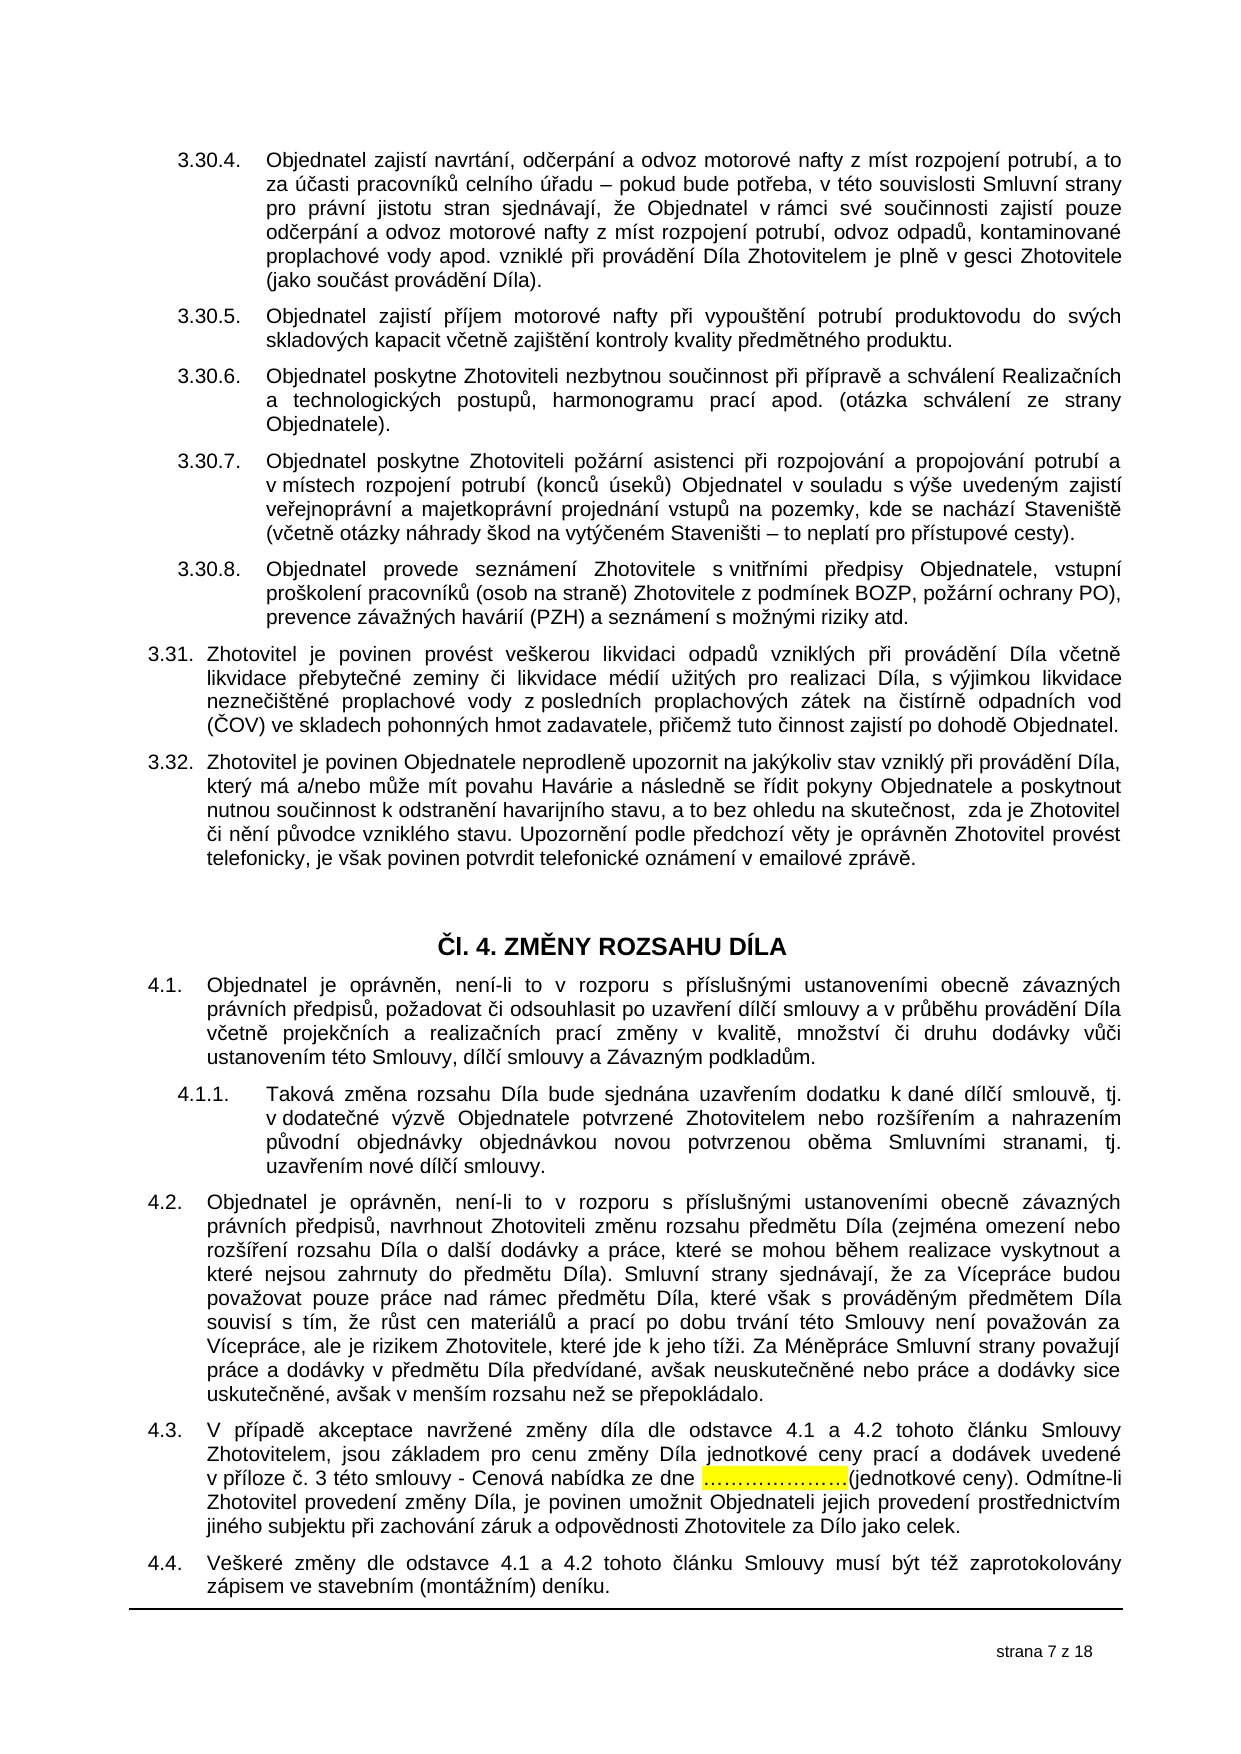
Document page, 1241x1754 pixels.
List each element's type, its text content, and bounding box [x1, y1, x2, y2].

text Objednatel zajistí příjem motorové nafty při vypouštění potrubí produktovodu do svých skladových kapacit včetně zajištění kontroly kvality předmětného produktu. [177, 304, 1122, 352]
text Veškeré změny dle odstavce 4.1 a 4.2 tohoto článku Smlouvy musí být též zaprotokolovány zápisem ve stavebním (montážním) deníku. [148, 1550, 1122, 1598]
text Objednatel poskytne Zhotoviteli požární asistenci při rozpojování a propojování potrubí a v místech rozpojení potrubí (konců úseků) Objednatel v souladu s výše uvedeným zajistí veřejnoprávní a majetkoprávní projednání vstupů na pozemky, kde se nachází Staveniště (včetně otázky náhrady škod na vytýčeném Staveništi – to neplatí pro přístupové cesty). [177, 449, 1122, 544]
text Zhotovitel je povinen provést veškerou likvidaci odpadů vzniklých při provádění Díla včetně likvidace přebytečné zeminy či likvidace médií užitých pro realizaci Díla, s výjimkou likvidace neznečištěné proplachové vody z posledních proplachových zátek na čistírně odpadních vod (ČOV) ve skladech pohonných hmot zadavatele, přičemž tuto činnost zajistí po dohodě Objednatel. [148, 641, 1122, 737]
text Objednatel poskytne Zhotoviteli nezbytnou součinnost při přípravě a schválení Realizačních a technologických postupů, harmonogramu prací apod. (otázka schválení ze strany Objednatele). [177, 364, 1122, 436]
text Zhotovitel je povinen Objednatele neprodleně upozornit na jakýkoliv stav vzniklý při provádění Díla, který má a/nebo může mít povahu Havárie a následně se řídit pokyny Objednatele a poskytnout nutnou součinnost k odstranění havarijního stavu, a to bez ohledu na skutečnost, zda je Zhotovitel či nění původce vzniklého stavu. Upozornění podle předchozí věty je oprávněn Zhotovitel provést telefonicky, je však povinen potvrdit telefonické oznámení v emailové zprávě. [148, 750, 1122, 869]
text Objednatel je oprávněn, není-li to v rozporu s příslušnými ustanoveními obecně závazných právních předpisů, navrhnout Zhotoviteli změnu rozsahu předmětu Díla (zejména omezení nebo rozšíření rozsahu Díla o další dodávky a práce, které se mohou během realizace vyskytnout a které nejsou zahrnuty do předmětu Díla). Smluvní strany sjednávají, že za Vícepráce budou považovat pouze práce nad rámec předmětu Díla, které však s prováděným předmětem Díla souvisí s tím, že růst cen materiálů a prací po dobu trvání této Smlouvy není považován za Vícepráce, ale je rizikem Zhotovitele, které jde k jeho tíži. Za Méněpráce Smluvní strany považují práce a dodávky v předmětu Díla předvídané, avšak neuskutečněné nebo práce a dodávky sice uskutečněné, avšak v menším rozsahu než se přepokládalo. [148, 1190, 1122, 1406]
text V případě akceptace navržené změny díla dle odstavce 4.1 a 4.2 tohoto článku Smlouvy Zhotovitelem, jsou základem pro cenu změny Díla jednotkové ceny prací a dodávek uvedené v příloze č. 3 této smlouvy - Cenová nabídka ze dne …………………(jednotkové ceny). Odmítne-li Zhotovitel provedení změny Díla, je povinen umožnit Objednateli jejich provedení prostřednictvím jiného subjektu při zachování záruk a odpovědnosti Zhotovitele za Dílo jako celek. [148, 1418, 1122, 1538]
text ZMĚNY ROZSAHU DÍLA [102, 932, 1122, 961]
text Objednatel je oprávněn, není-li to v rozporu s příslušnými ustanoveními obecně závazných právních předpisů, požadovat či odsouhlasit po uzavření dílčí smlouvy a v průběhu provádění Díla včetně projekčních a realizačních prací změny v kvalitě, množství či druhu dodávky vůči ustanovením této Smlouvy, dílčí smlouvy a Závazným podkladům. [148, 973, 1122, 1069]
text Objednatel zajistí navrtání, odčerpání a odvoz motorové nafty z míst rozpojení potrubí, a to za účasti pracovníků celního úřadu – pokud bude potřeba, v této souvislosti Smluvní strany pro právní jistotu stran sjednávají, že Objednatel v rámci své součinnosti zajistí pouze odčerpání a odvoz motorové nafty z míst rozpojení potrubí, odvoz odpadů, kontaminované proplachové vody apod. vzniklé při provádění Díla Zhotovitelem je plně v gesci Zhotovitele (jako součást provádění Díla). [177, 148, 1122, 291]
text Taková změna rozsahu Díla bude sjednána uzavřením dodatku k dané dílčí smlouvě, tj. v dodatečné výzvě Objednatele potvrzené Zhotovitelem nebo rozšířením a nahrazením původní objednávky objednávkou novou potvrzenou oběma Smluvními stranami, tj. uzavřením nové dílčí smlouvy. [177, 1082, 1122, 1177]
text Objednatel provede seznámení Zhotovitele s vnitřními předpisy Objednatele, vstupní proškolení pracovníků (osob na straně) Zhotovitele z podmínek BOZP, požární ochrany PO), prevence závažných havárií (PZH) a seznámení s možnými riziky atd. [177, 557, 1122, 629]
